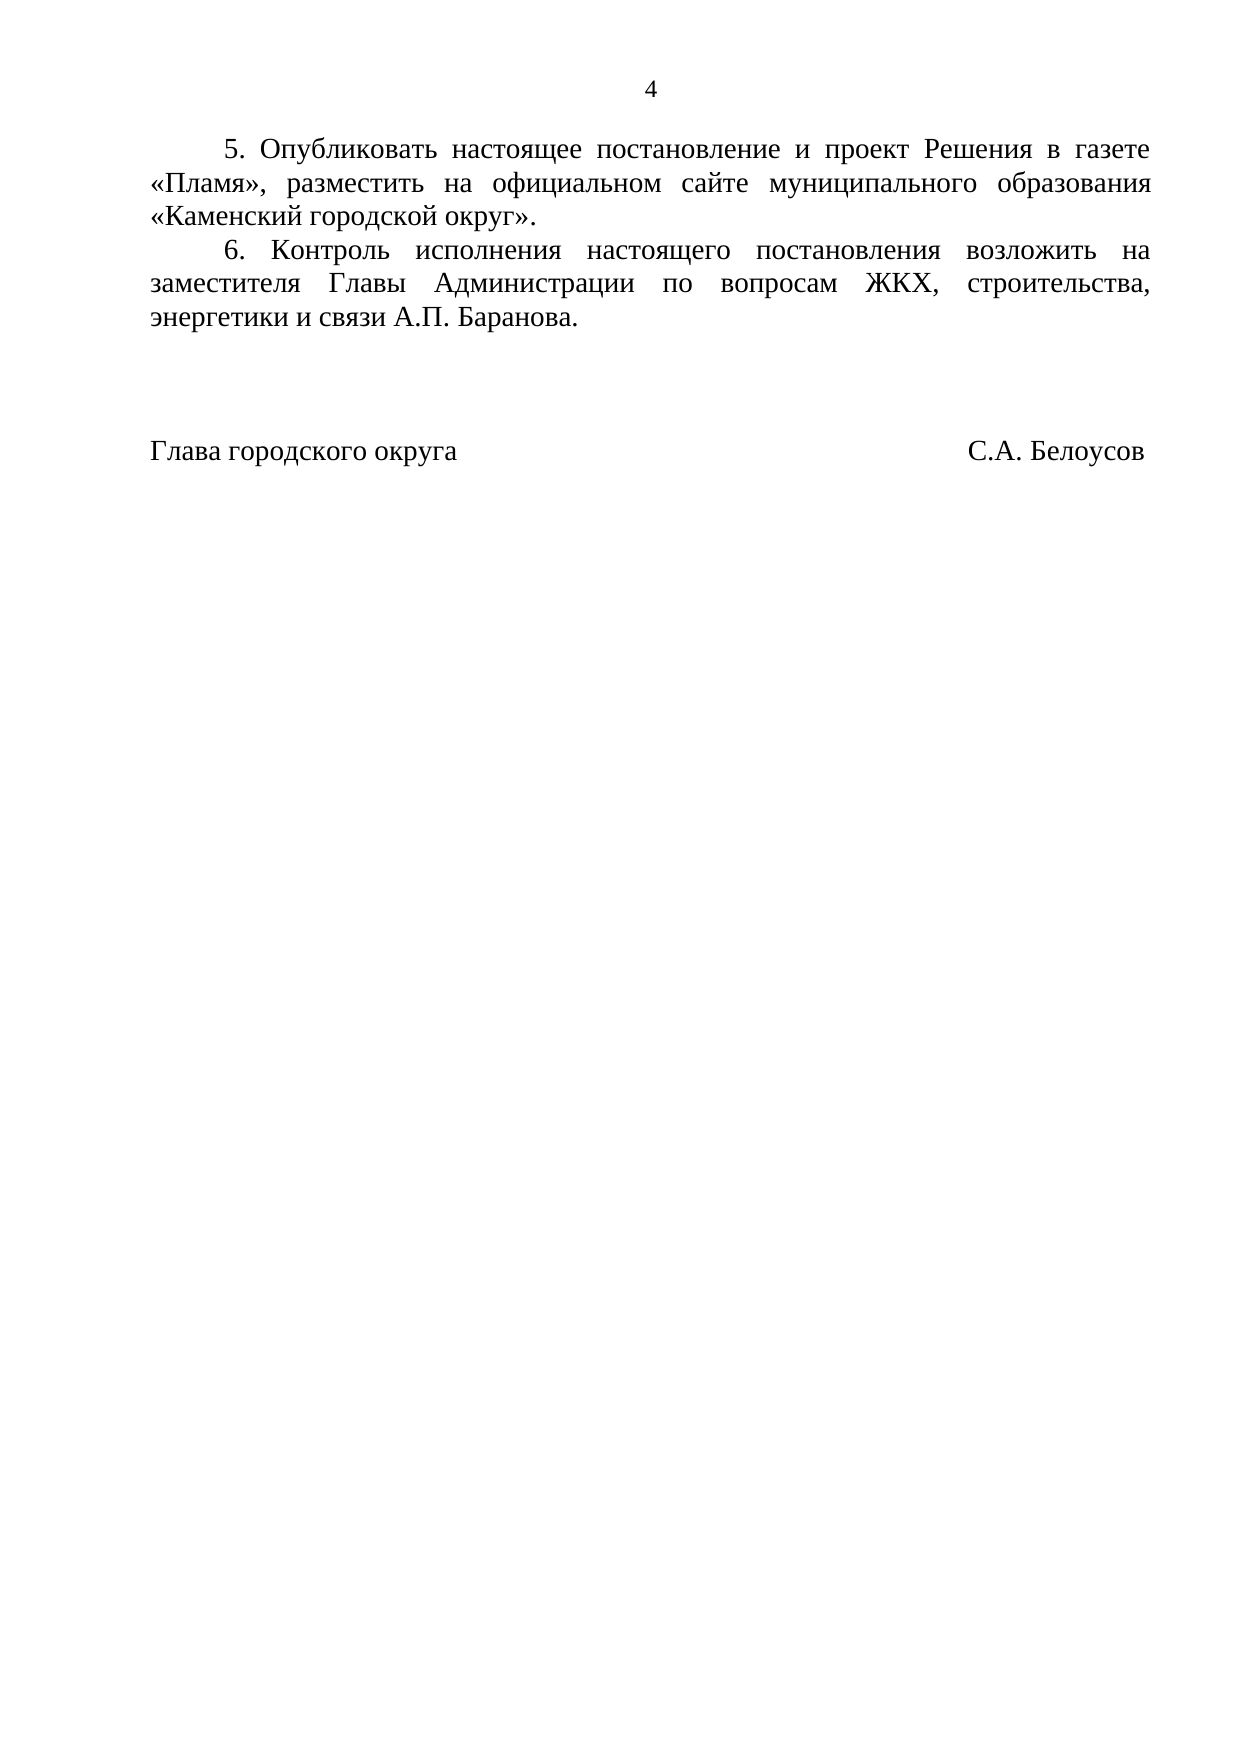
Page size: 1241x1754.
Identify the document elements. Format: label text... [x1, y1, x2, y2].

text 5. Опубликовать настоящее постановление и проект Решения в газете «Пламя», разместить на официальном сайте муниципального образования «Каменский городской округ». [150, 118, 1152, 232]
text Глава городского округа С.А. Белоусов [150, 433, 1152, 467]
text 6. Контроль исполнения настоящего постановления возложить на заместителя Главы Администрации по вопросам ЖКХ, строительства, энергетики и связи А.П. Баранова. [150, 232, 1152, 333]
